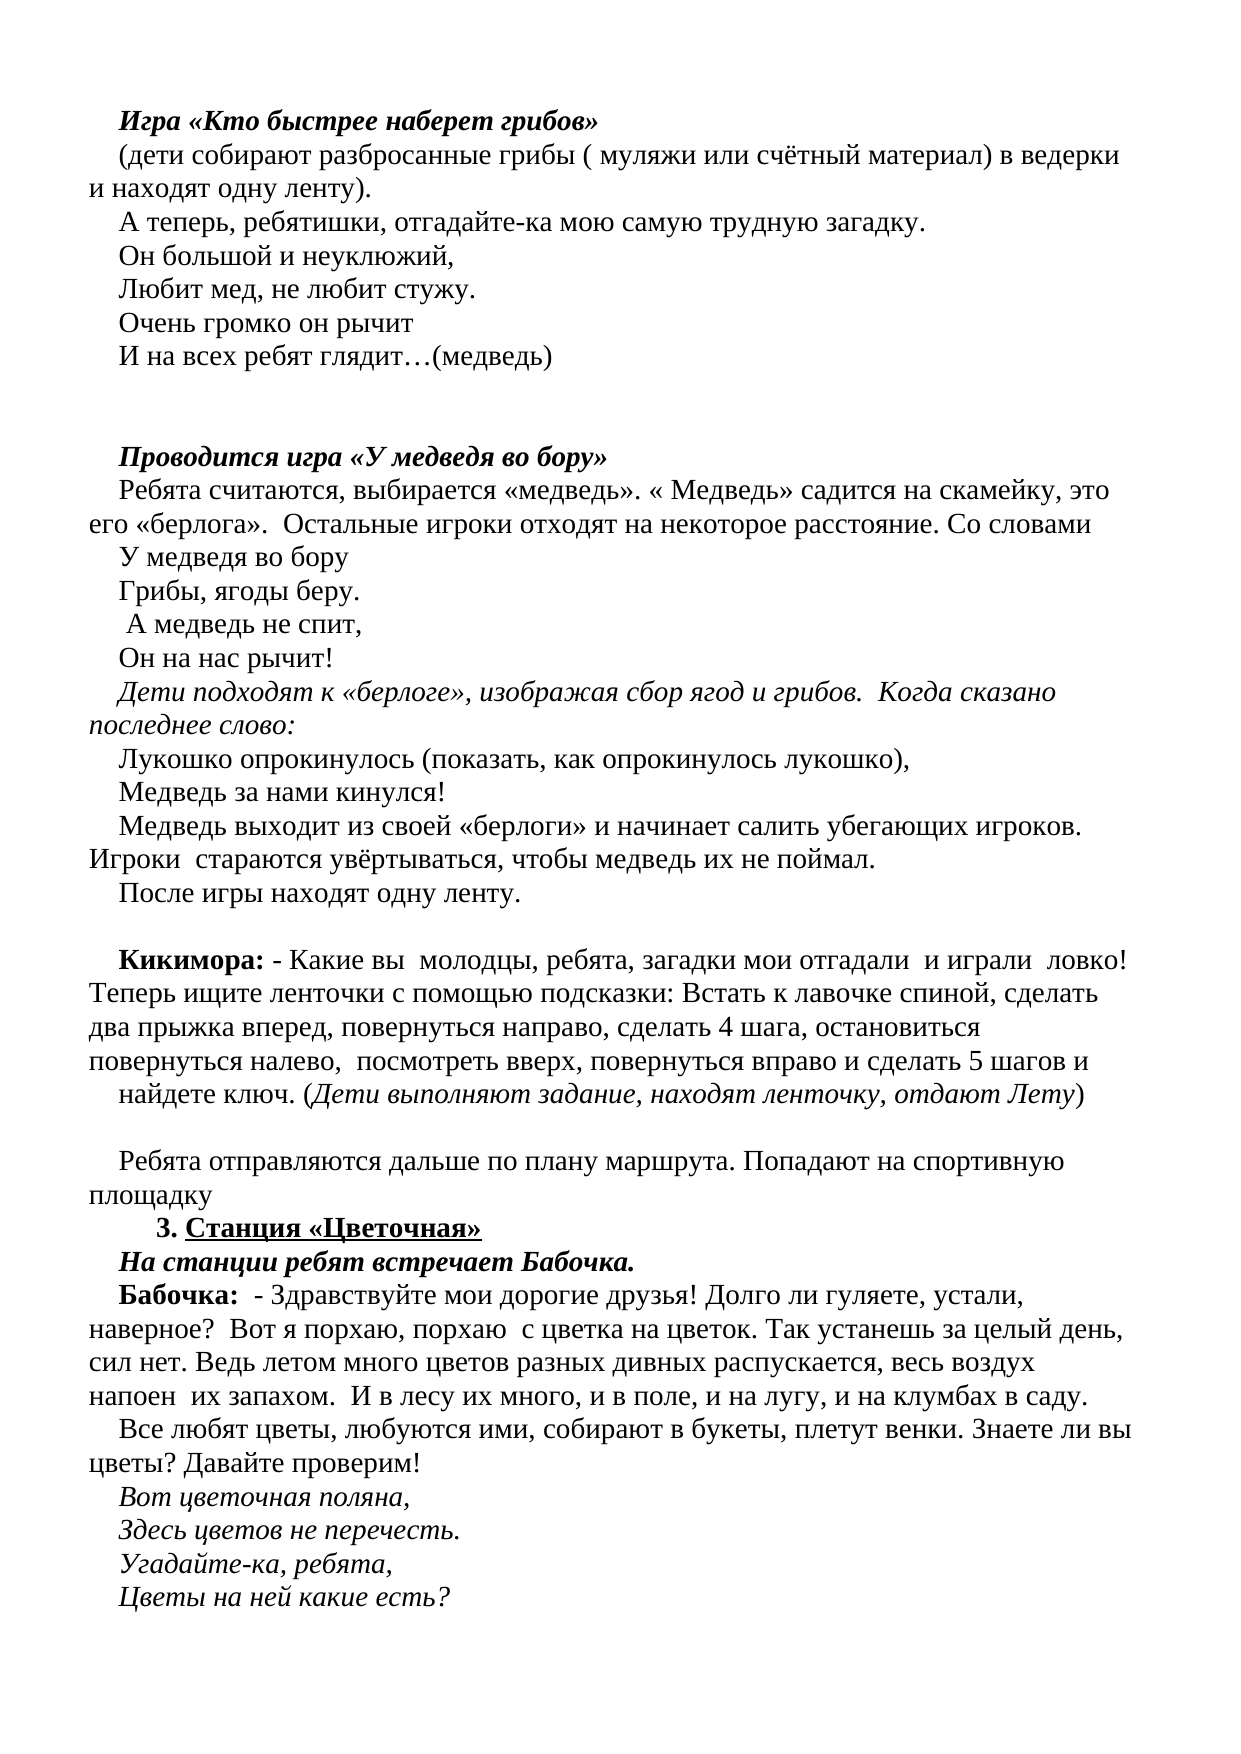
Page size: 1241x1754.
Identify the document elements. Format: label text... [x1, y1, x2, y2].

text Проводится игра «У медведя во бору» [89, 439, 1137, 472]
text Очень громко он рычит [89, 305, 1137, 338]
text Ребята считаются, выбирается «медведь». « Медведь» садится на скамейку, это его «берлога». Остальные игроки отходят на некоторое расстояние. Со словами [89, 472, 1137, 539]
text Все любят цветы, любуются ими, собирают в букеты, плетут венки. Знаете ли вы цветы? Давайте проверим! [89, 1412, 1137, 1479]
text Грибы, ягоды беру. [89, 573, 1137, 607]
text У медведя во бору [89, 539, 1137, 573]
text Он большой и неуклюжий, [89, 238, 1137, 271]
text А медведь не спит, [89, 607, 1137, 640]
text Лукошко опрокинулось (показать, как опрокинулось лукошко), [89, 741, 1137, 774]
text (дети собирают разбросанные грибы ( муляжи или счётный материал) в ведерки и находят одну ленту). [89, 137, 1137, 204]
list 3. Станция «Цветочная» [156, 1210, 1137, 1244]
text Вот цветочная поляна, [89, 1479, 1137, 1512]
text Дети подходят к «берлоге», изображая сбор ягод и грибов. Когда сказано последнее слово: [89, 674, 1137, 741]
text Игра «Кто быстрее наберет грибов» [89, 103, 1137, 137]
text И на всех ребят глядит…(медведь) [89, 338, 1137, 372]
text А теперь, ребятишки, отгадайте-ка мою самую трудную загадку. [89, 204, 1137, 238]
text Ребята отправляются дальше по плану маршрута. Попадают на спортивную площадку [89, 1143, 1137, 1210]
text Любит мед, не любит стужу. [89, 271, 1137, 305]
text На станции ребят встречает Бабочка. [89, 1244, 1137, 1277]
text Здесь цветов не перечесть. [89, 1512, 1137, 1546]
text Цветы на ней какие есть? [89, 1579, 1137, 1613]
text Медведь за нами кинулся! [89, 774, 1137, 808]
text После игры находят одну ленту. [89, 875, 1137, 908]
text Угадайте-ка, ребята, [89, 1546, 1137, 1579]
text Бабочка: - Здравствуйте мои дорогие друзья! Долго ли гуляете, устали, наверное? Вот я порхаю, порхаю с цветка на цветок. Так устанешь за целый день, сил нет. Ведь летом много цветов разных дивных распускается, весь воздух напоен их запахом. И в лесу их много, и в поле, и на лугу, и на клумбах в саду. [89, 1277, 1137, 1412]
text Медведь выходит из своей «берлоги» и начинает салить убегающих игроков. Игроки стараются увёртываться, чтобы медведь их не поймал. [89, 808, 1137, 875]
text Кикимора: - Какие вы молодцы, ребята, загадки мои отгадали и играли ловко! Теперь ищите ленточки с помощью подсказки: Встать к лавочке спиной, сделать два прыжка вперед, повернуться направо, сделать 4 шага, остановиться повернуться налево, посмотреть вверх, повернуться вправо и сделать 5 шагов и [89, 942, 1137, 1076]
text Он на нас рычит! [89, 640, 1137, 674]
text найдете ключ. (Дети выполняют задание, находят ленточку, отдают Лету) [89, 1076, 1137, 1110]
